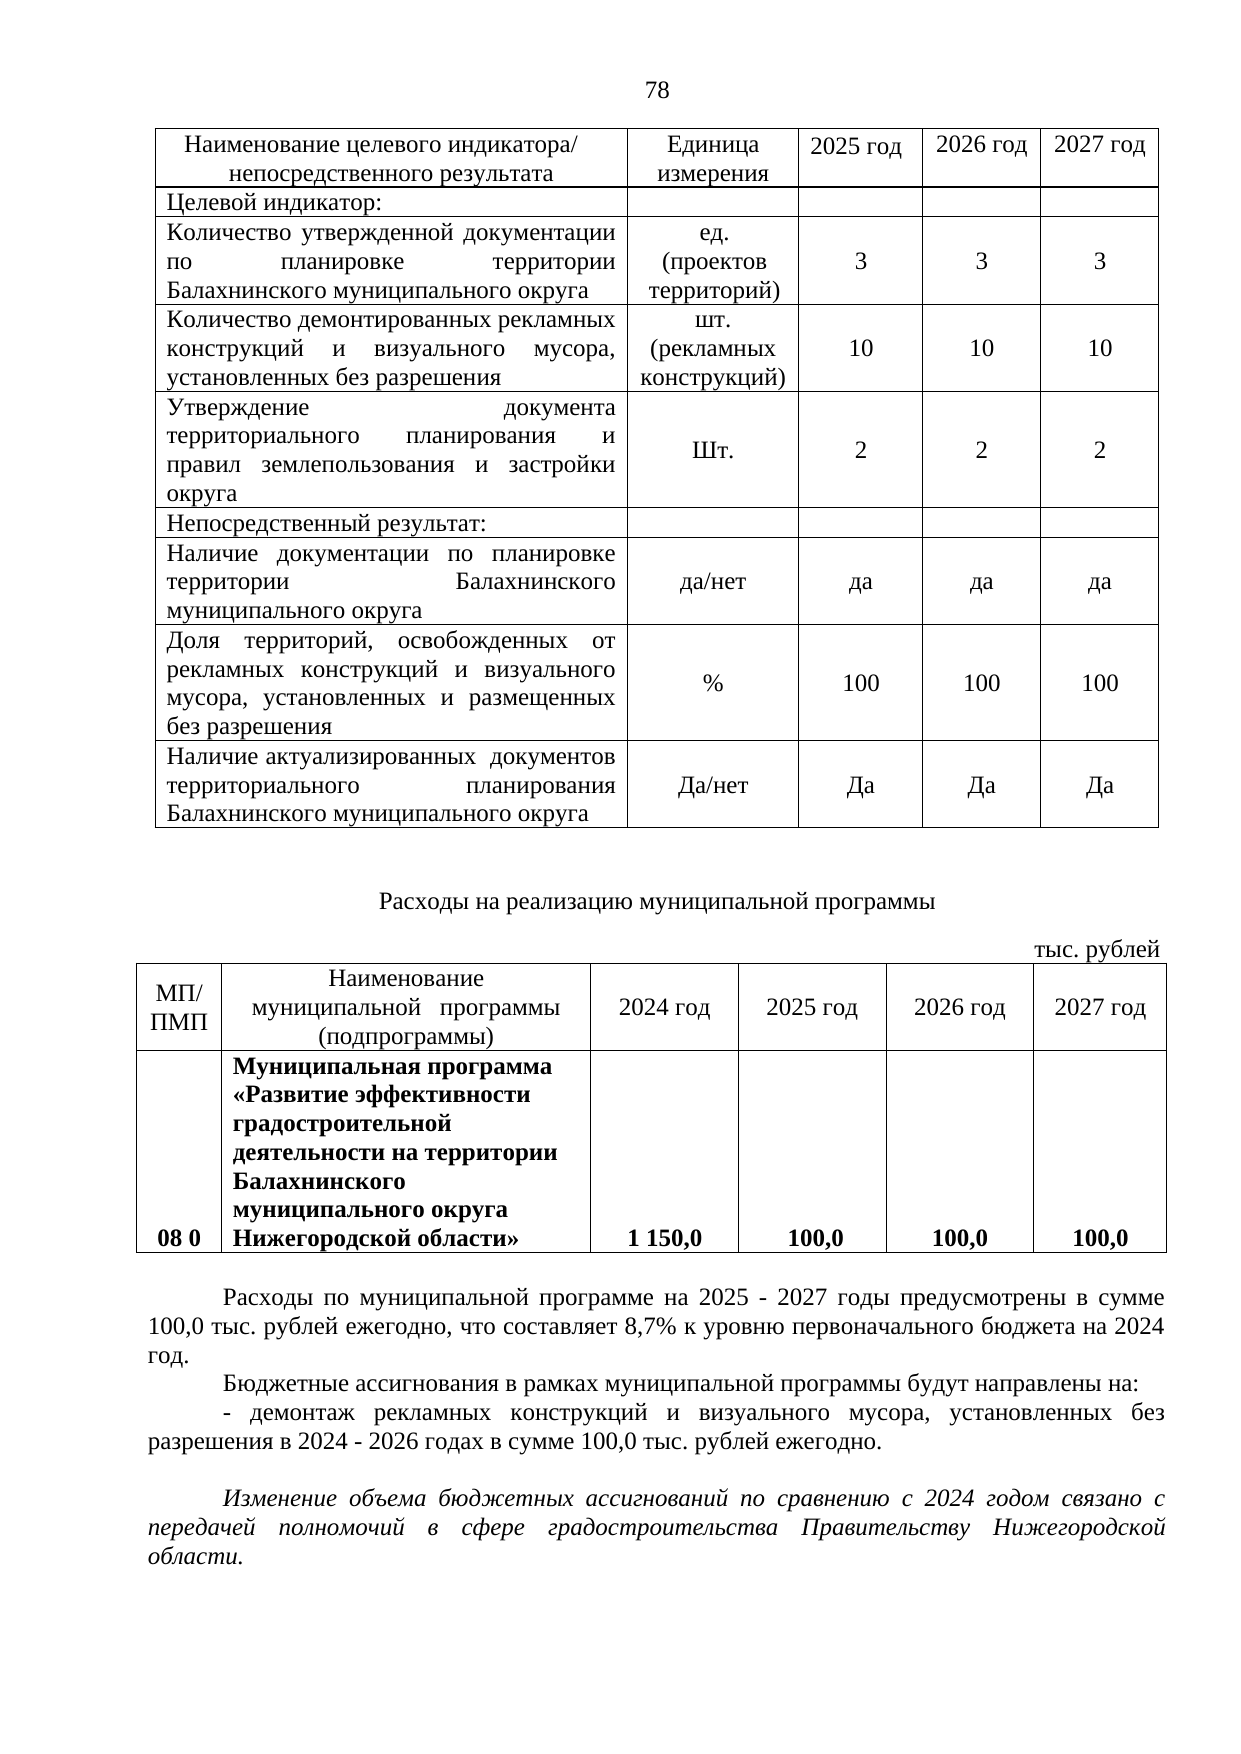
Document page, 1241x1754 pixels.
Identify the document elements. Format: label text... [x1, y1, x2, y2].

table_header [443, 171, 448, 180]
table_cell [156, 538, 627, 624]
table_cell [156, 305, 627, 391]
text - демонтаж рекламных конструкций и визуального мусора, установленных без разрешения в 2024 - 2026 годах в сумме 100,0 тыс. рублей ежегодно. [148, 1397, 1166, 1455]
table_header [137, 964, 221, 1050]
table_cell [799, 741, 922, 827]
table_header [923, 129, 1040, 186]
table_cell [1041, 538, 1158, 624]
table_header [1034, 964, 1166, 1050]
text Расходы на реализацию муниципальной программы [148, 886, 1166, 914]
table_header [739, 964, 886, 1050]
text тыс. рублей [148, 934, 1166, 962]
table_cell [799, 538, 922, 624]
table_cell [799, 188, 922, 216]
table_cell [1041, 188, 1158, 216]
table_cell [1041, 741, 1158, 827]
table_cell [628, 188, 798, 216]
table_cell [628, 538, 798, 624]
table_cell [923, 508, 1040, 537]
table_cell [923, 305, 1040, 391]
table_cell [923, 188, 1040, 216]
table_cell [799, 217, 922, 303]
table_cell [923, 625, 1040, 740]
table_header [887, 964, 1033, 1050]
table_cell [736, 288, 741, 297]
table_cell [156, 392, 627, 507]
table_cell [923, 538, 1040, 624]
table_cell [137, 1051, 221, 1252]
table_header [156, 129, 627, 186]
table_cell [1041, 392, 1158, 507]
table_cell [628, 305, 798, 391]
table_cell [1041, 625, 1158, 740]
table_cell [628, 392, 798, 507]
text Расходы по муниципальной программе на 2025 - 2027 годы предусмотрены в сумме 100,0 тыс. рублей ежегодно, что составляет 8,7% к уровню первоначального бюджета на 2024 год. [148, 1282, 1166, 1368]
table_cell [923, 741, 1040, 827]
text Бюджетные ассигнования в рамках муниципальной программы будут направлены на: [148, 1368, 1166, 1397]
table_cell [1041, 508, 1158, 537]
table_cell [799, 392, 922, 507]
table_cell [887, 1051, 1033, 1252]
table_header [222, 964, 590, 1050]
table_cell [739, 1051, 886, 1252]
text Изменение объема бюджетных ассигнований по сравнению с 2024 годом связано с передачей полномочий в сфере градостроительства Правительству Нижегородской области. [148, 1483, 1166, 1570]
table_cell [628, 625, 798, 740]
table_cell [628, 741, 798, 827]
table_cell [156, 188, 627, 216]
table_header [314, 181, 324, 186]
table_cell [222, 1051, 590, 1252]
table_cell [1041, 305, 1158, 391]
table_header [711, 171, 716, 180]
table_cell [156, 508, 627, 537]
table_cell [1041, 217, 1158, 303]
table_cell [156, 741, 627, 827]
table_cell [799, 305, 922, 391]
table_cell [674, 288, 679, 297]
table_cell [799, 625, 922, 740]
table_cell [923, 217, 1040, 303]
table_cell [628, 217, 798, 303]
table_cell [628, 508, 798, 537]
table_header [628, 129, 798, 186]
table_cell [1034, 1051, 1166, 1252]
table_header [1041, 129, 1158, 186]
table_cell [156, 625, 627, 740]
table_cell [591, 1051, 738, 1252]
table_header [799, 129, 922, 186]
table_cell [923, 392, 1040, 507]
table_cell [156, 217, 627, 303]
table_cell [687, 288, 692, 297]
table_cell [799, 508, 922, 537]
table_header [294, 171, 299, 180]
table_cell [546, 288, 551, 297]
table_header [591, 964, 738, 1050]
